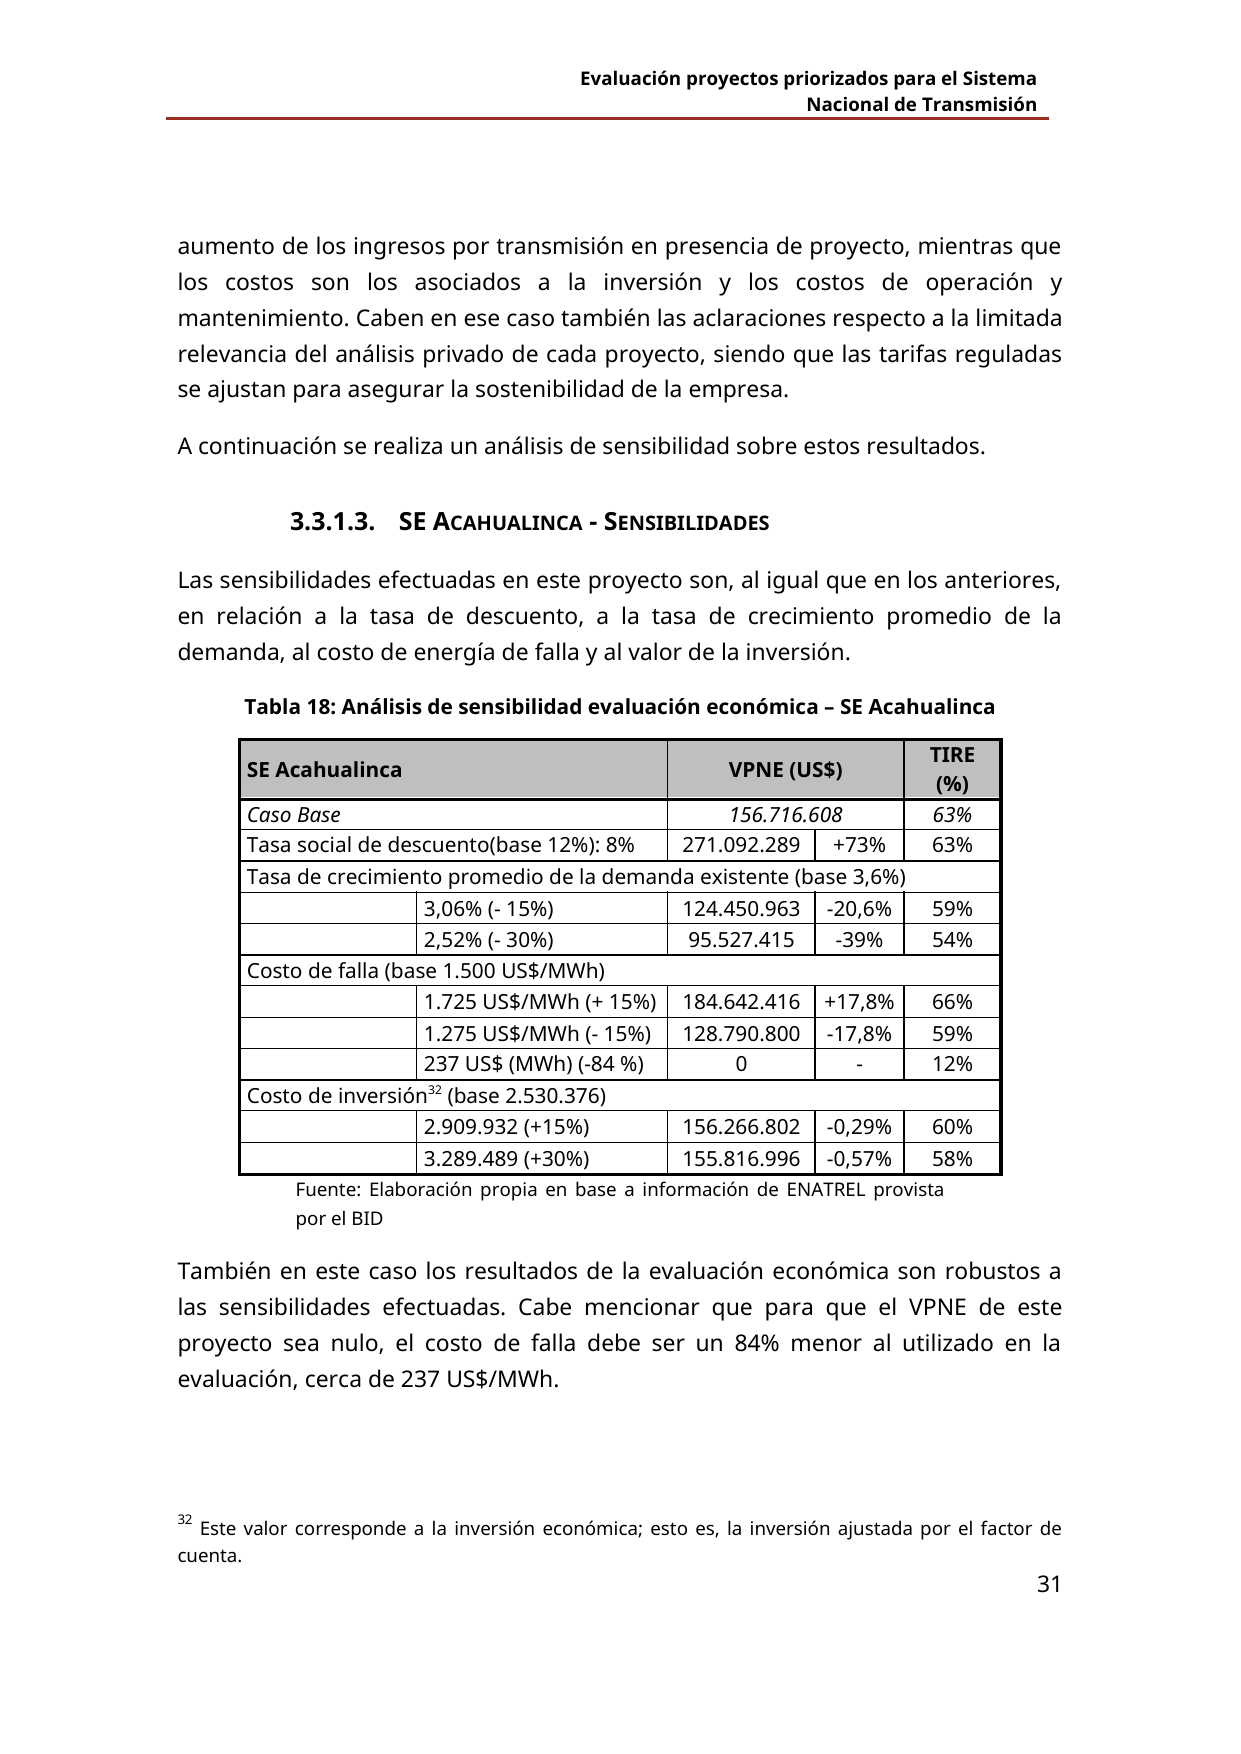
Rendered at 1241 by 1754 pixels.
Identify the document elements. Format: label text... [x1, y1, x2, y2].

table_cell [241, 1111, 416, 1141]
text A continuación se realiza un análisis de sensibilidad sobre estos resultados. [177, 430, 1063, 461]
table_cell 237 US$ (MWh) (-84 %) [417, 1049, 667, 1079]
table_cell -17,8% [816, 1018, 903, 1048]
table_cell 58% [905, 1143, 999, 1173]
table_cell 66% [905, 986, 999, 1016]
table_cell Tasa de crecimiento promedio de la demanda existente (base 3,6%) [241, 862, 999, 891]
text También en este caso los resultados de la evaluación económica son robustos a las sensibilidades efectuadas. Cabe mencionar que para que el VPNE de este proyecto sea nulo, el costo de falla debe ser un 84% menor al utilizado en la evaluación, cerca de 237 US$/MWh. [177, 1255, 1063, 1394]
table_cell 2.909.932 (+15%) [417, 1111, 667, 1141]
table_cell Caso Base [241, 801, 667, 829]
table_cell 59% [905, 1018, 999, 1048]
table_cell [241, 986, 416, 1016]
table_cell Costo de inversión (base 2.530.376) [241, 1081, 999, 1110]
table_header SE Acahualinca [241, 741, 667, 797]
text Tabla 18: Análisis de sensibilidad evaluación económica – SE Acahualinca [177, 692, 1063, 721]
table_cell 63% [905, 830, 999, 860]
table_cell 3.289.489 (+30%) [417, 1143, 667, 1173]
table_cell -20,6% [816, 893, 903, 923]
table_cell 156.266.802 [668, 1111, 814, 1141]
table_cell [241, 1143, 416, 1173]
table_cell +17,8% [816, 986, 903, 1016]
table_cell 63% [905, 801, 999, 829]
table_cell 2,52% (- 30%) [417, 924, 667, 954]
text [177, 230, 1063, 405]
table_cell 0 [668, 1049, 814, 1079]
table_cell Costo de falla (base 1.500 US$/MWh) [241, 956, 999, 985]
table_cell 1.725 US$/MWh (+ 15%) [417, 986, 667, 1016]
table_cell 12% [905, 1049, 999, 1079]
table_cell -39% [816, 924, 903, 954]
table_cell 95.527.415 [668, 924, 814, 954]
table_header TIRE (%) [905, 741, 999, 797]
subtitle SE Acahualinca - Sensibilidades [290, 504, 1063, 538]
table_cell [241, 893, 416, 923]
table_cell Tasa social de descuento(base 12%): 8% [241, 830, 667, 860]
table_cell 271.092.289 [668, 830, 814, 860]
table_cell 155.816.996 [668, 1143, 814, 1173]
table_cell 124.450.963 [668, 893, 814, 923]
table_cell 59% [905, 893, 999, 923]
table_cell 60% [905, 1111, 999, 1141]
table_cell [241, 1049, 416, 1079]
table_cell -0,29% [816, 1111, 903, 1141]
table_cell 156.716.608 [668, 801, 903, 829]
text Fuente: Elaboración propia en base a información de ENATREL provista por el BID [295, 1176, 945, 1231]
table_cell 184.642.416 [668, 986, 814, 1016]
table_header VPNE (US$) [668, 741, 903, 797]
table_cell [241, 1018, 416, 1048]
table_cell [241, 924, 416, 954]
table_cell - [816, 1049, 903, 1079]
table_cell 54% [905, 924, 999, 954]
text Las sensibilidades efectuadas en este proyecto son, al igual que en los anteriores, en relación a la tasa de descuento, a la tasa de crecimiento promedio de la demanda, al costo de energía de falla y al valor de la inversión. [177, 564, 1063, 667]
table_cell 3,06% (- 15%) [417, 893, 667, 923]
table_cell 128.790.800 [668, 1018, 814, 1048]
table_cell 1.275 US$/MWh (- 15%) [417, 1018, 667, 1048]
table_cell +73% [816, 830, 903, 860]
table_cell -0,57% [816, 1143, 903, 1173]
